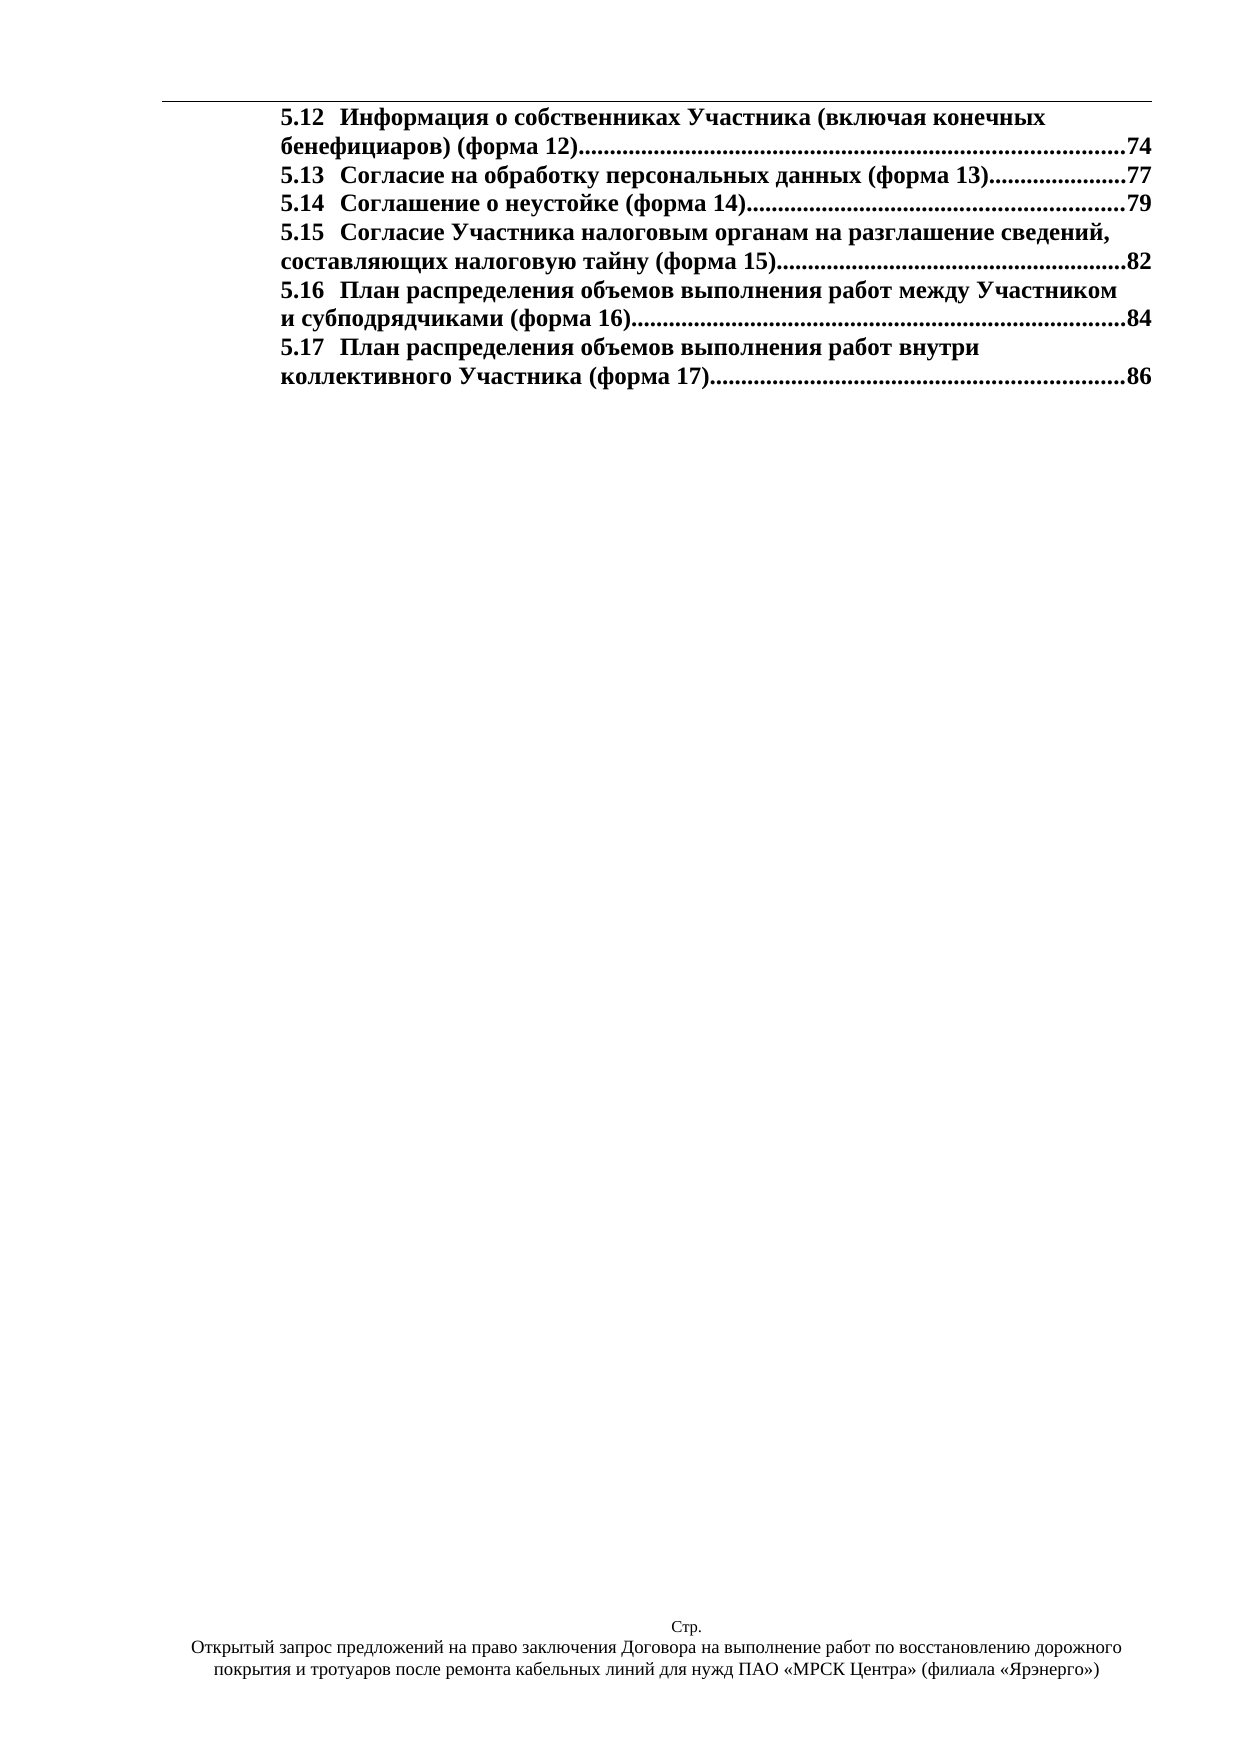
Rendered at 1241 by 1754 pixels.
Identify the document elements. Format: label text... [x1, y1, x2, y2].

text 5.15 Согласие Участника налоговым органам на разглашение сведений, составляющих налоговую тайну (форма 15) 82 [280, 217, 1133, 275]
text 5.16 План распределения объемов выполнения работ между Участником и субподрядчиками (форма 16) 84 [280, 275, 1133, 332]
text 5.14 Соглашение о неустойке (форма 14) 79 [280, 188, 1133, 217]
text 5.17 План распределения объемов выполнения работ внутри коллективного Участника (форма 17) 86 [280, 332, 1133, 390]
text 5.13 Согласие на обработку персональных данных (форма 13) 77 [280, 160, 1133, 188]
text 5.12 Информация о собственниках Участника (включая конечных бенефициаров) (форма 12) 74 [280, 102, 1133, 160]
